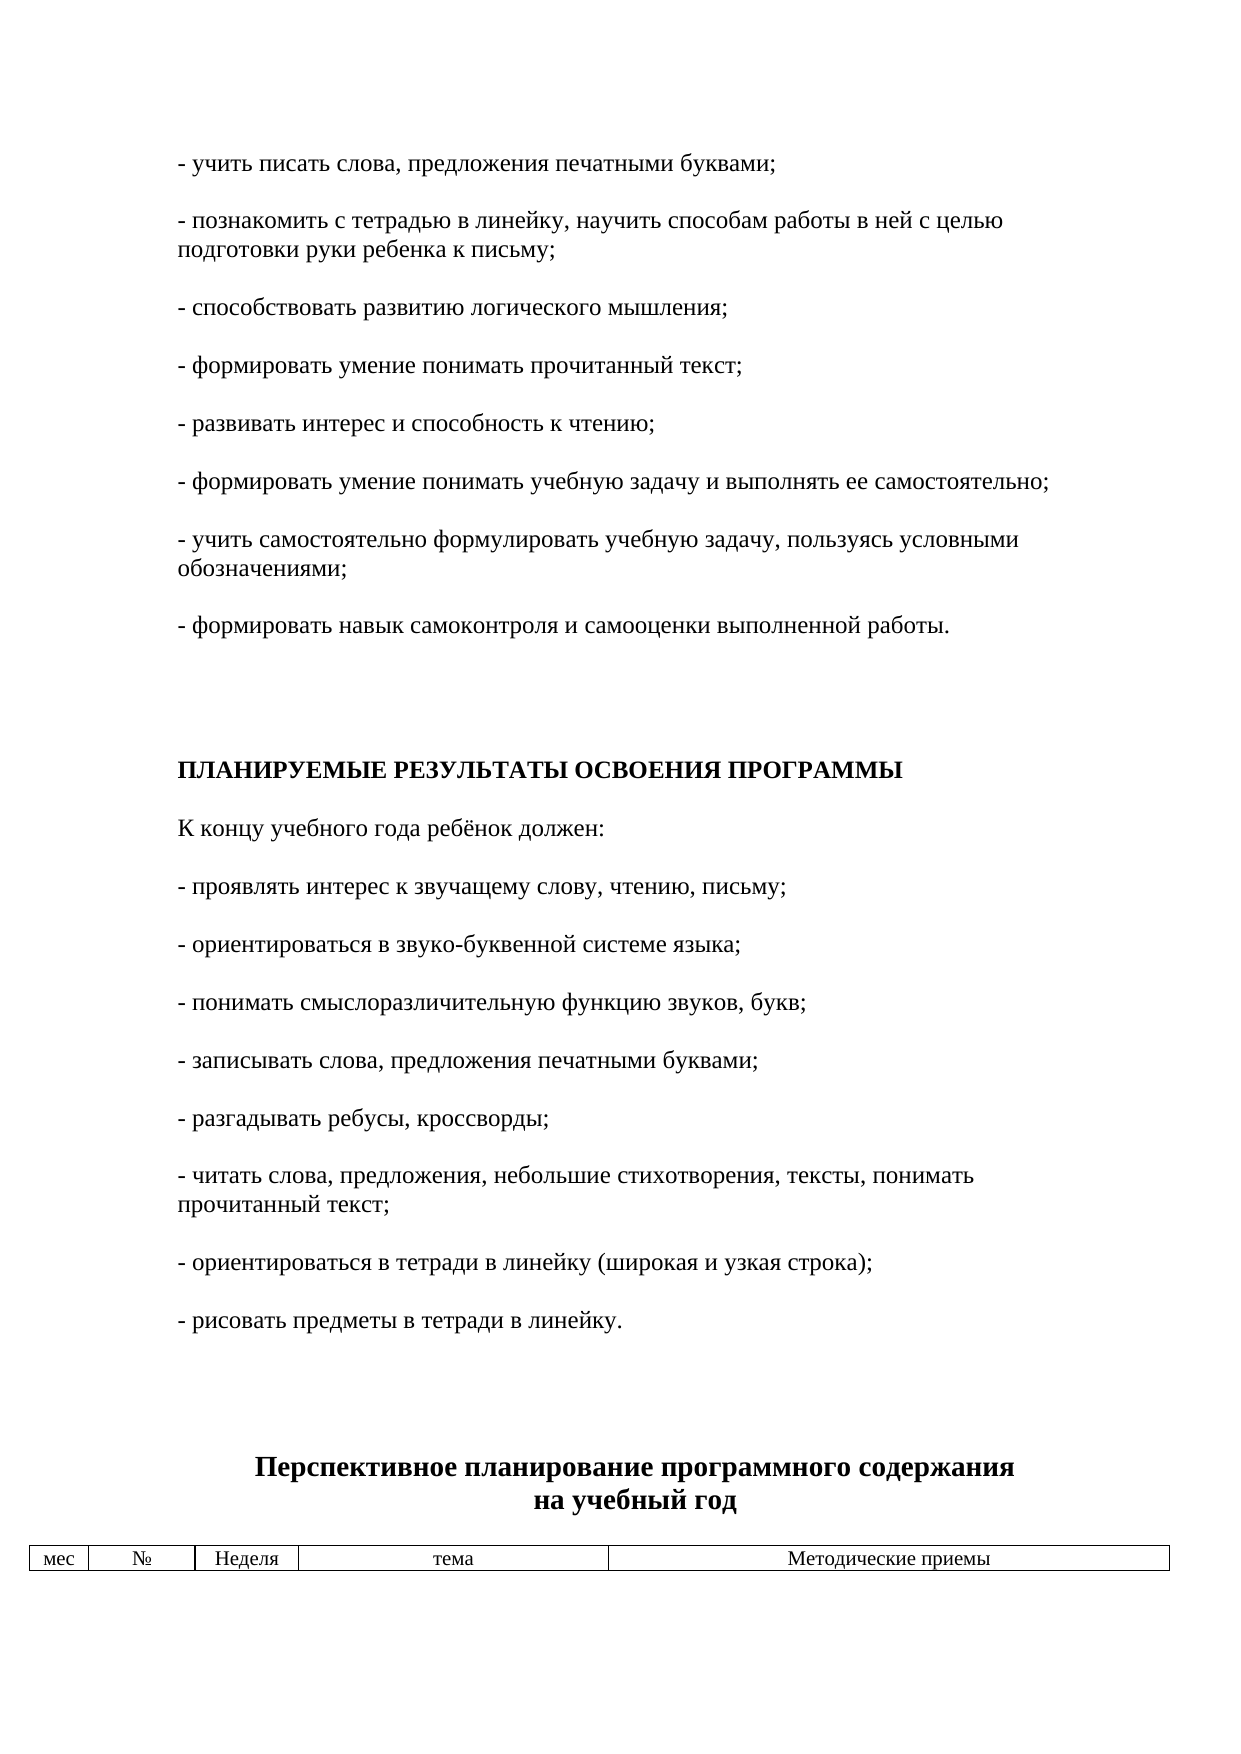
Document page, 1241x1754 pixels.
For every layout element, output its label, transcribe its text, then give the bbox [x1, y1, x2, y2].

table_header месяц [30, 1546, 88, 1570]
table_header № занятия [89, 1546, 194, 1570]
text - учить самостоятельно формулировать учебную задачу, пользуясь условными обозначениями; [177, 524, 1093, 581]
text - формировать навык самоконтроля и самооценки выполненной работы. [177, 611, 1093, 639]
text - формировать умение понимать учебную задачу и выполнять ее самостоятельно; [177, 466, 1093, 495]
text - рисовать предметы в тетради в линейку. [177, 1305, 1093, 1334]
text на учебный год [177, 1482, 1093, 1516]
table_header Неделя [196, 1546, 298, 1570]
table_header Методические приемы [609, 1546, 1169, 1570]
text - способствовать развитию логического мышления; [177, 292, 1093, 321]
text - понимать смыслоразличительную функцию звуков, букв; [177, 987, 1093, 1016]
text - развивать интерес и способность к чтению; [177, 408, 1093, 437]
text - читать слова, предложения, небольшие стихотворения, тексты, понимать прочитанный текст; [177, 1161, 1093, 1218]
text ПЛАНИРУЕМЫЕ РЕЗУЛЬТАТЫ ОСВОЕНИЯ ПРОГРАММЫ [177, 755, 1093, 784]
text - познакомить с тетрадью в линейку, научить способам работы в ней с целью подготовки руки ребенка к письму; [177, 206, 1093, 263]
table_header тема [299, 1546, 608, 1570]
text - учить писать слова, предложения печатными буквами; [177, 148, 1093, 176]
text - ориентироваться в звуко-буквенной системе языка; [177, 929, 1093, 958]
text - формировать умение понимать прочитанный текст; [177, 350, 1093, 379]
text - записывать слова, предложения печатными буквами; [177, 1045, 1093, 1073]
text - разгадывать ребусы, кроссворды; [177, 1103, 1093, 1131]
text - ориентироваться в тетради в линейку (широкая и узкая строка); [177, 1247, 1093, 1276]
text Перспективное планирование программного содержания [177, 1449, 1093, 1482]
text К концу учебного года ребёнок должен: [177, 813, 1093, 842]
text - проявлять интерес к звучащему слову, чтению, письму; [177, 871, 1093, 900]
